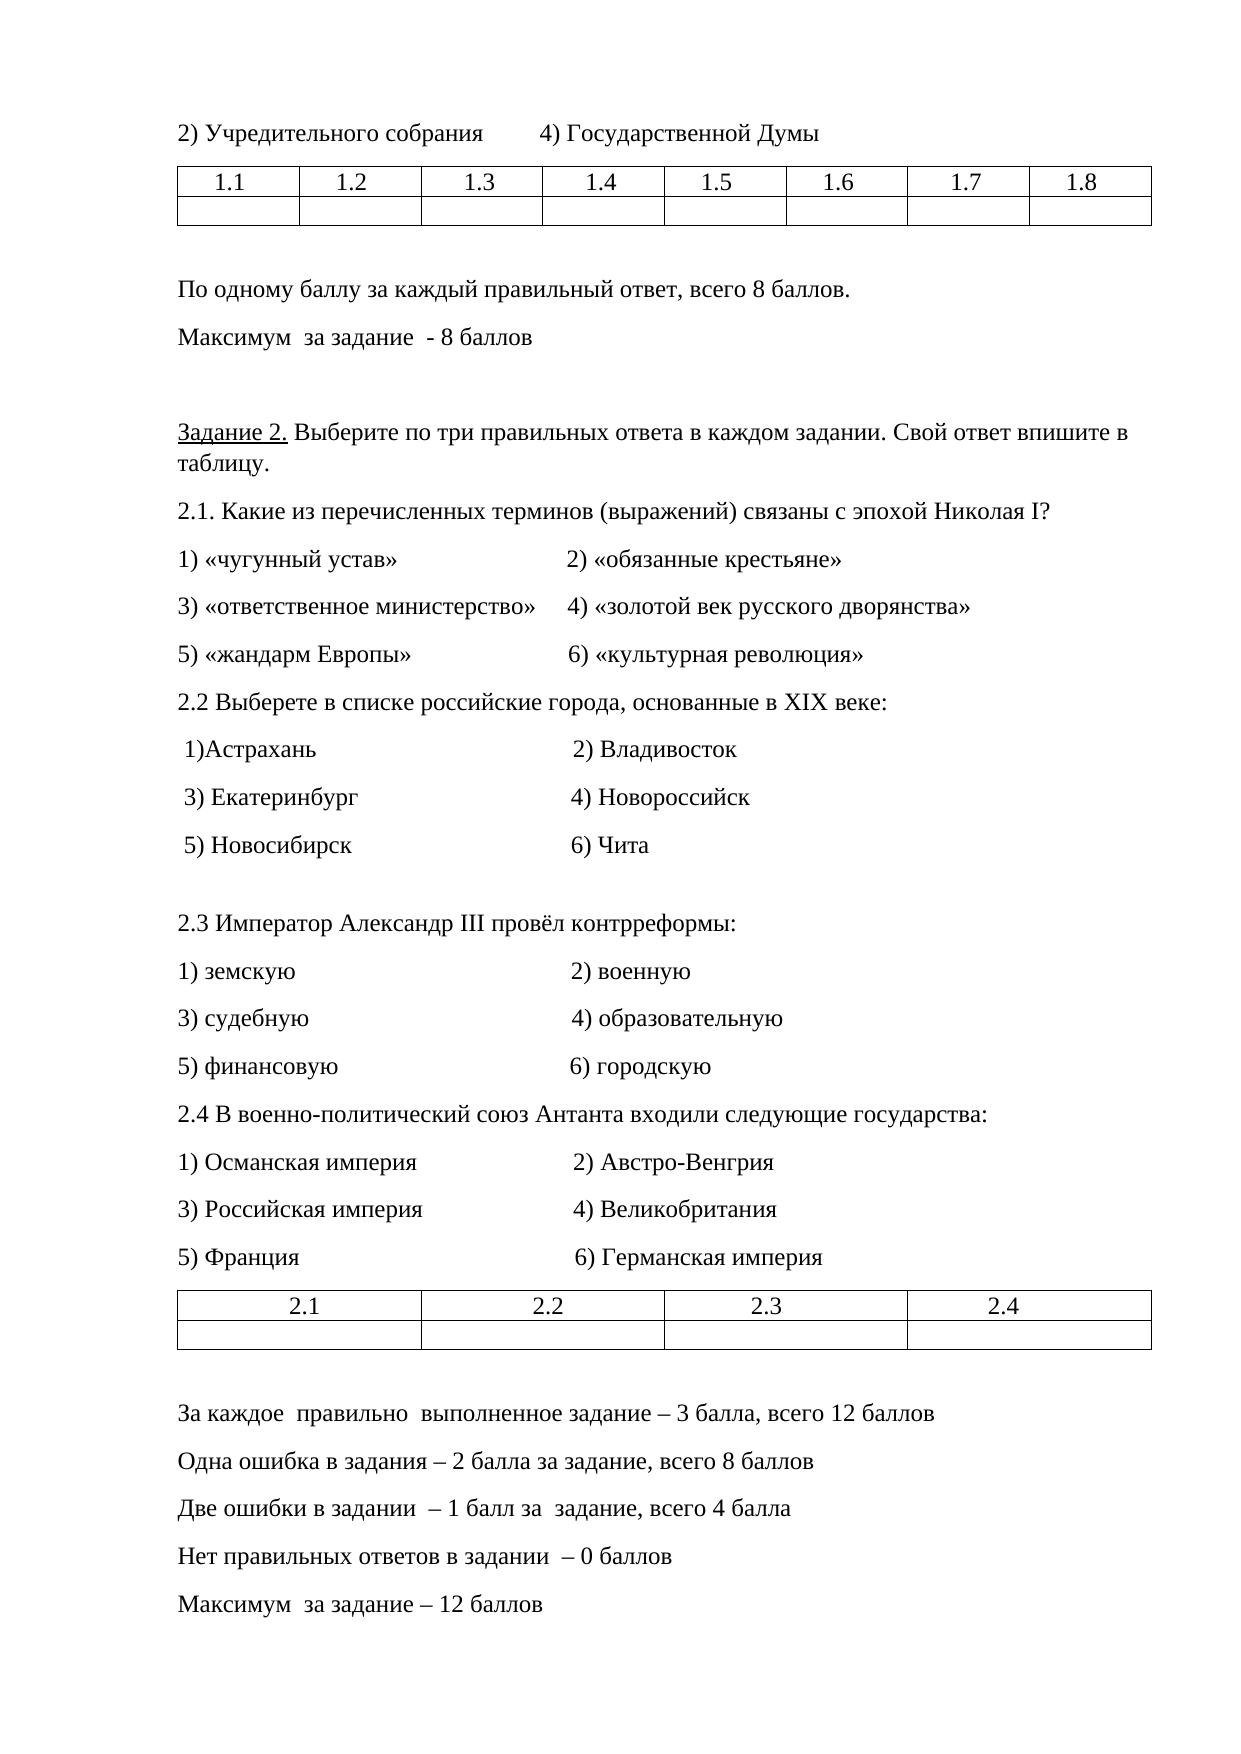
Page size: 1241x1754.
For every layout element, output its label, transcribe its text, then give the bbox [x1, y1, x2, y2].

table_header 1.1 [178, 167, 299, 196]
table_cell [1030, 197, 1151, 225]
table_header 2.2 [422, 1291, 664, 1319]
text 3) Российская империя 4) Великобритания [177, 1194, 1152, 1223]
text 3) «ответственное министерство» 4) «золотой век русского дворянства» [177, 591, 1152, 620]
text 5) Новосибирск 6) Чита [177, 830, 1152, 859]
text 2) Учредительного собрания 4) Государственной Думы [177, 118, 1152, 147]
table_cell [665, 1321, 907, 1349]
text 5) финансовую 6) городскую [177, 1051, 1152, 1080]
text Нет правильных ответов в задании – 0 баллов [177, 1541, 1152, 1570]
text Одна ошибка в задания – 2 балла за задание, всего 8 баллов [177, 1446, 1152, 1474]
text 5) «жандарм Европы» 6) «культурная революция» [177, 639, 1152, 668]
text Задание 2. Выберите по три правильных ответа в каждом задании. Свой ответ впишите в таблицу. [177, 417, 1152, 477]
text 1) земскую 2) военную [177, 956, 1152, 984]
table_cell [422, 1321, 664, 1349]
text 1)Астрахань 2) Владивосток [177, 734, 1152, 763]
table_header 1.5 [665, 167, 786, 196]
text Максимум за задание – 12 баллов [177, 1589, 1152, 1618]
text 1) «чугунный устав» 2) «обязанные крестьяне» [177, 544, 1152, 572]
table_cell [422, 197, 542, 225]
text За каждое правильно выполненное задание – 3 балла, всего 12 баллов [177, 1398, 1152, 1427]
text 3) Екатеринбург 4) Новороссийск [177, 782, 1152, 811]
table_header 1.7 [908, 167, 1029, 196]
text Две ошибки в задании – 1 балл за задание, всего 4 балла [177, 1493, 1152, 1522]
table_cell [543, 197, 664, 225]
table_header 1.6 [787, 167, 907, 196]
table_header 1.4 [543, 167, 664, 196]
table_header 1.3 [422, 167, 542, 196]
table_header 1.2 [300, 167, 421, 196]
text 1) Османская империя 2) Австро-Венгрия [177, 1147, 1152, 1175]
table_header 2.4 [908, 1291, 1151, 1319]
table_cell [178, 197, 299, 225]
table_cell [787, 197, 907, 225]
list Выберете в списке российские города, основанные в XIX веке: [177, 687, 1152, 716]
text Максимум за задание - 8 баллов [177, 322, 1152, 351]
text 2.3 Император Александр III провёл контрреформы: [177, 878, 1152, 937]
text 5) Франция 6) Германская империя [177, 1242, 1152, 1271]
text 2.1. Какие из перечисленных терминов (выражений) связаны с эпохой Николая I? [177, 496, 1152, 525]
text По одному баллу за каждый правильный ответ, всего 8 баллов. [177, 274, 1152, 303]
table_cell [665, 197, 786, 225]
table_cell [908, 1321, 1151, 1349]
text 3) судебную 4) образовательную [177, 1003, 1152, 1032]
table_header 2.1 [178, 1291, 421, 1319]
table_header 1.8 [1030, 167, 1151, 196]
table_cell [908, 197, 1029, 225]
table_header 2.3 [665, 1291, 907, 1319]
text 2.4 В военно-политический союз Антанта входили следующие государства: [177, 1099, 1152, 1128]
table_cell [178, 1321, 421, 1349]
table_cell [300, 197, 421, 225]
